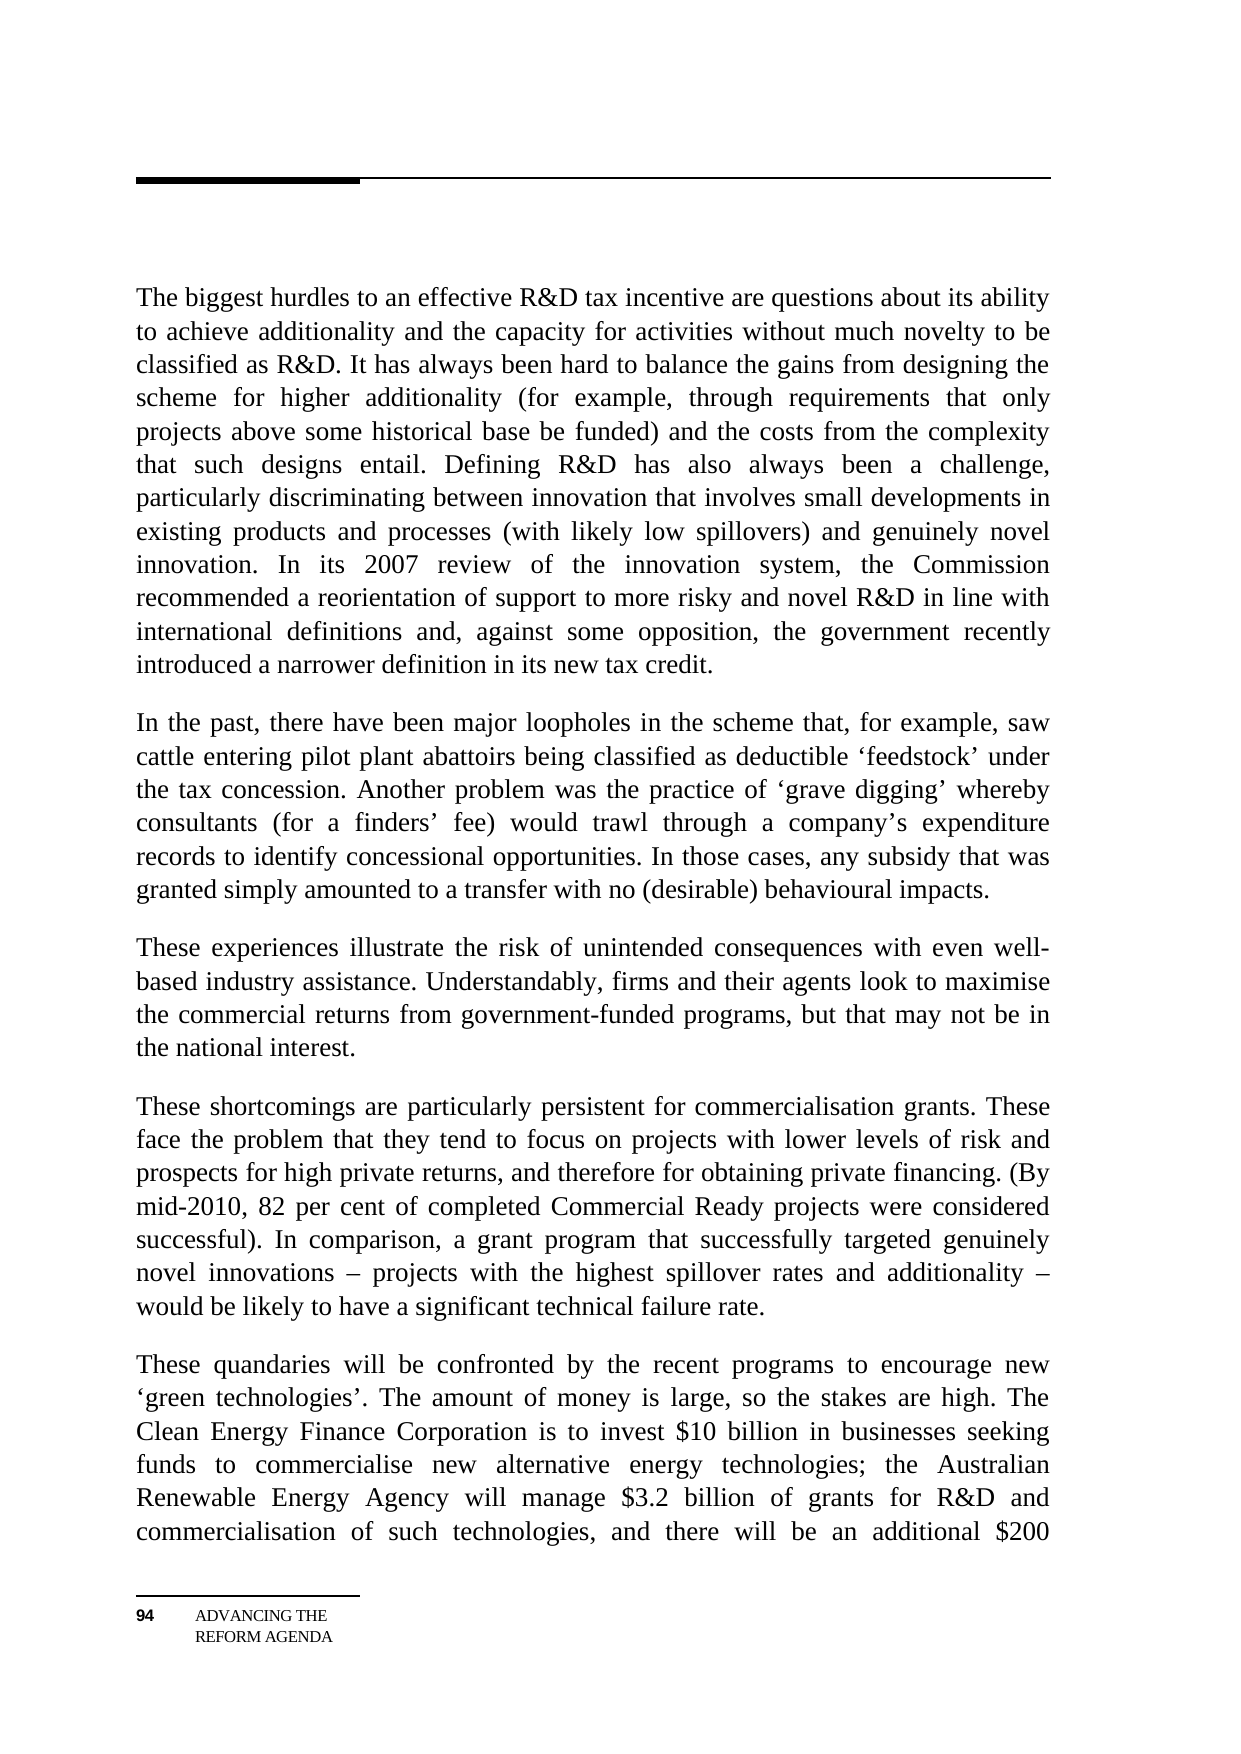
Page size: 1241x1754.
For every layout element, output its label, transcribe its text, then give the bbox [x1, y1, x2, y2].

text The biggest hurdles to an effective R&D tax incentive are questions about its ability to achieve additionality and the capacity for activities without much novelty to be classified as R&D. It has always been hard to balance the gains from designing the scheme for higher additionality (for example, through requirements that only projects above some historical base be funded) and the costs from the complexity that such designs entail. Defining R&D has also always been a challenge, particularly discriminating between innovation that involves small developments in existing products and processes (with likely low spillovers) and genuinely novel innovation. In its 2007 review of the innovation system, the Commission recommended a reorientation of support to more risky and novel R&D in line with international definitions and, against some opposition, the government recently introduced a narrower definition in its new tax credit. [136, 279, 1051, 679]
text These experiences illustrate the risk of unintended consequences with even well-based industry assistance. Understandably, firms and their agents look to maximise the commercial returns from government-funded programs, but that may not be in the national interest. [136, 929, 1051, 1063]
text These shortcomings are particularly persistent for commercialisation grants. These face the problem that they tend to focus on projects with lower levels of risk and prospects for high private returns, and therefore for obtaining private financing. (By mid-2010, 82 per cent of completed Commercial Ready projects were considered successful). In comparison, a grant program that successfully targeted genuinely novel innovations – projects with the highest spillover rates and additionality – would be likely to have a significant technical failure rate. [136, 1088, 1051, 1321]
text In the past, there have been major loopholes in the scheme that, for example, saw cattle entering pilot plant abattoirs being classified as deductible ‘feedstock’ under the tax concession. Another problem was the practice of ‘grave digging’ whereby consultants (for a finders’ fee) would trawl through a company’s expenditure records to identify concessional opportunities. In those cases, any subsidy that was granted simply amounted to a transfer with no (desirable) behavioural impacts. [136, 704, 1051, 904]
